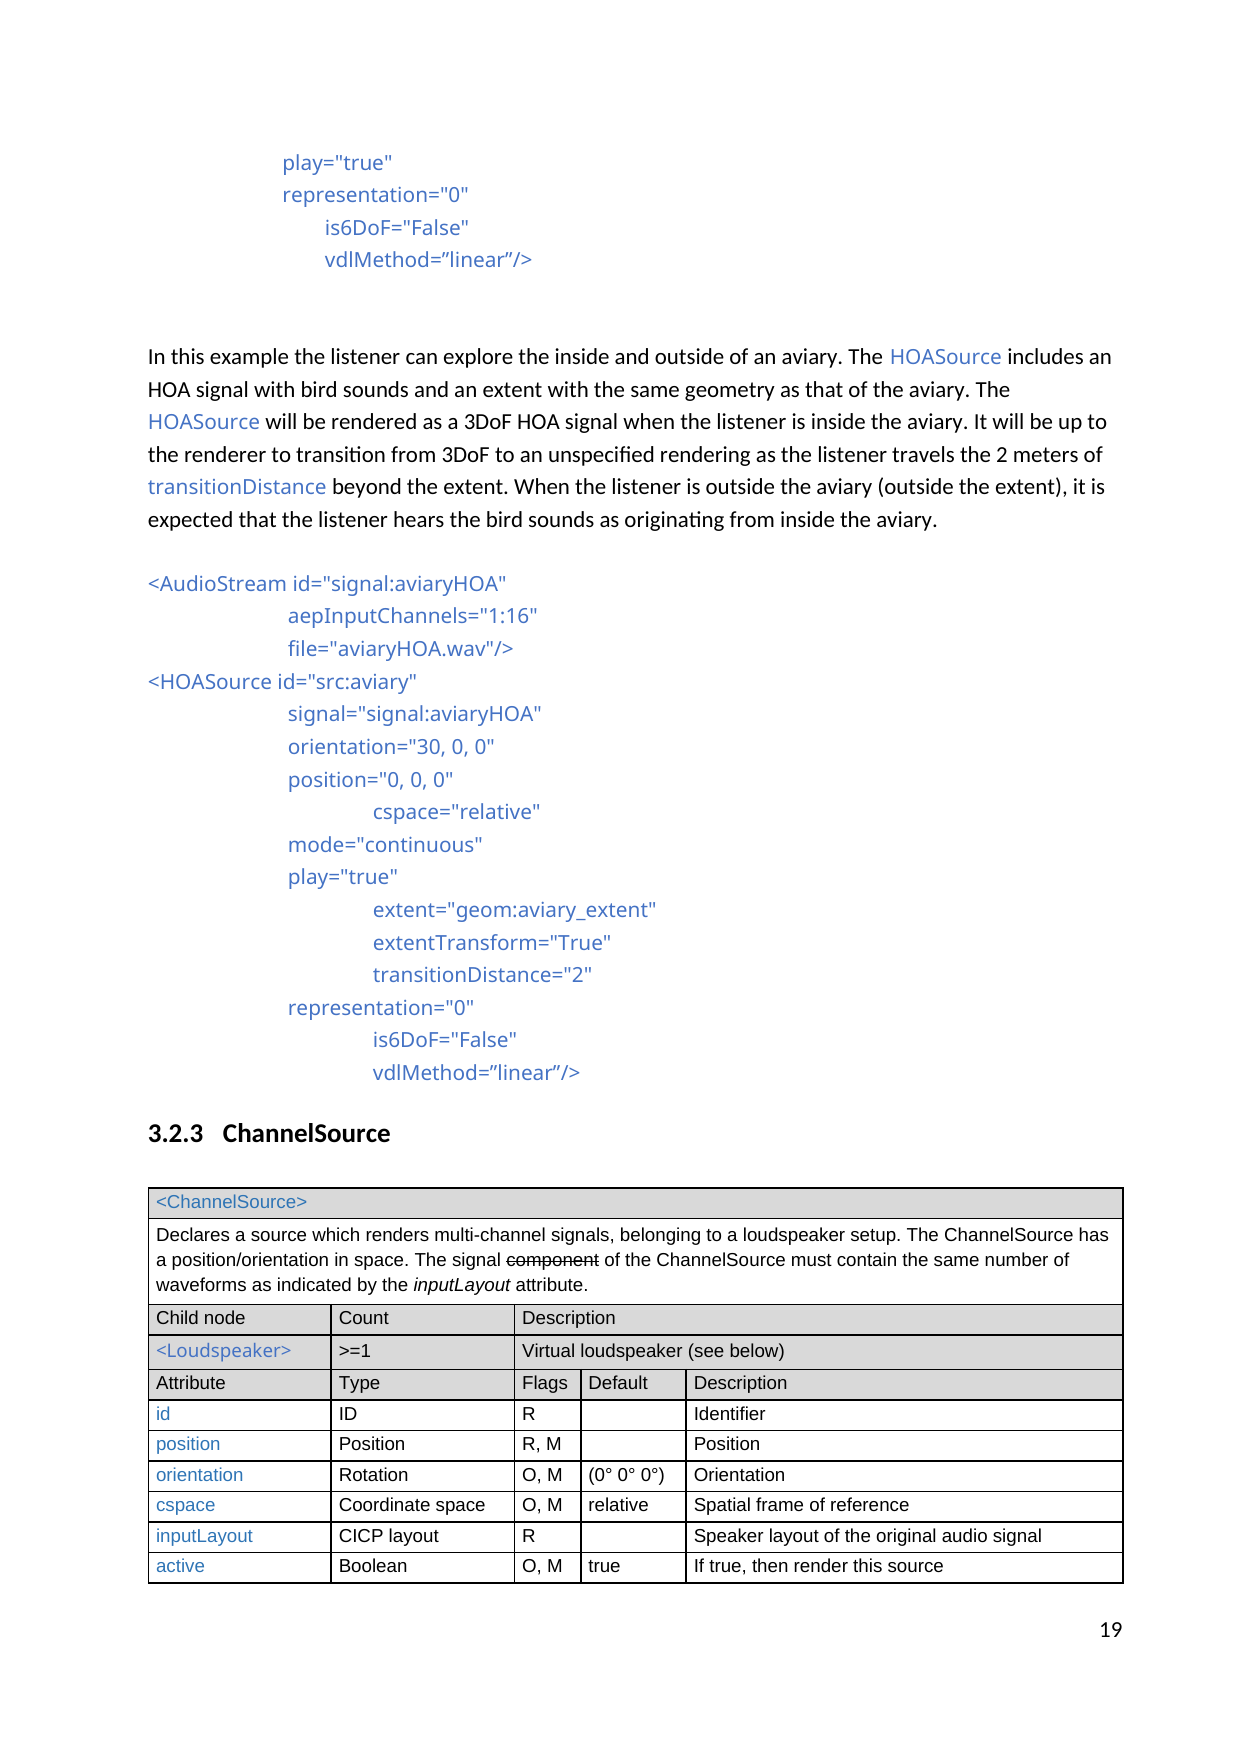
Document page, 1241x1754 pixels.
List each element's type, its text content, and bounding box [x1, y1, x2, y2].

table_cell Orientation [687, 1462, 1122, 1491]
table_cell Default [582, 1370, 685, 1399]
table_cell Attribute [149, 1370, 330, 1399]
text representation="0" [148, 180, 1122, 209]
text mode="continuous" [148, 830, 1122, 858]
table_cell [582, 1523, 685, 1552]
table_cell O, M [515, 1462, 580, 1491]
text cspace="relative" [148, 797, 1122, 826]
table_cell CICP layout [332, 1523, 514, 1552]
table_cell >=1 [332, 1336, 514, 1369]
text is6DoF="False" [148, 1026, 1122, 1054]
table_cell Rotation [332, 1462, 514, 1491]
text position="0, 0, 0" [148, 765, 1122, 793]
table_cell Position [687, 1431, 1122, 1460]
table_cell R [515, 1401, 580, 1430]
table_header <ChannelSource> [149, 1189, 1122, 1218]
table_cell Flags [515, 1370, 580, 1399]
text signal="signal:aviaryHOA" [148, 699, 1122, 728]
table_cell Spatial frame of reference [687, 1492, 1122, 1521]
table_cell <Loudspeaker> [149, 1336, 330, 1369]
table_cell If true, then render this source [687, 1553, 1122, 1582]
table_cell Child node [149, 1305, 330, 1334]
table_cell true [582, 1553, 685, 1582]
text is6DoF="False" [148, 213, 1122, 241]
table_cell R, M [515, 1431, 580, 1460]
table_cell Type [332, 1370, 514, 1399]
text vdlMethod=”linear”/> [298, 246, 1122, 274]
table_cell ID [332, 1401, 514, 1430]
text file="aviaryHOA.wav"/> [148, 634, 1122, 663]
text vdlMethod=”linear”/> [298, 1058, 1122, 1087]
table_cell [582, 1431, 685, 1460]
table_cell Virtual loudspeaker (see below) [515, 1336, 1122, 1369]
table_cell Coordinate space [332, 1492, 514, 1521]
table_cell orientation [149, 1462, 330, 1491]
text extentTransform="True" [148, 928, 1122, 956]
text extent="geom:aviary_extent" [148, 895, 1122, 923]
table_cell Boolean [332, 1553, 514, 1582]
table_cell id [149, 1401, 330, 1430]
text <HOASource id="src:aviary" [148, 667, 1122, 695]
text <AudioStream id="signal:aviaryHOA" [148, 569, 1122, 597]
text play="true" [148, 148, 1122, 176]
table_cell position [149, 1431, 330, 1460]
table_cell Count [332, 1305, 514, 1334]
table_cell Description [687, 1370, 1122, 1399]
text play="true" [148, 862, 1122, 891]
table_cell O, M [515, 1492, 580, 1521]
table_cell cspace [149, 1492, 330, 1521]
table_cell active [149, 1553, 330, 1582]
table_cell Identifier [687, 1401, 1122, 1430]
text aepInputChannels="1:16" [148, 602, 1122, 630]
table_cell R [515, 1523, 580, 1552]
table_cell [582, 1401, 685, 1430]
text orientation="30, 0, 0" [148, 732, 1122, 761]
table_cell (0° 0° 0°) [582, 1462, 685, 1491]
text In this example the listener can explore the inside and outside of an aviary. The HOASource includes an HOA signal with bird sounds and an extent with the same geometry as that of the aviary. The HOASource will be rendered as a 3DoF HOA signal when the listener is inside the aviary. It will be up to the renderer to transition from 3DoF to an unspecified rendering as the listener travels the 2 meters of transitionDistance beyond the extent. When the listener is outside the aviary (outside the extent), it is expected that the listener hears the bird sounds as originating from inside the aviary. [148, 342, 1122, 533]
subtitle ChannelSource [148, 1116, 1122, 1149]
text transitionDistance="2" [148, 960, 1122, 989]
text representation="0" [148, 993, 1122, 1021]
table_cell relative [582, 1492, 685, 1521]
table_cell inputLayout [149, 1523, 330, 1552]
table_cell Speaker layout of the original audio signal [687, 1523, 1122, 1552]
table_cell Declares a source which renders multi-channel signals, belonging to a loudspeaker setup. The ChannelSource has a position/orientation in space. The signal component of the ChannelSource must contain the same number of waveforms as indicated by the inputLayout attribute. [149, 1219, 1122, 1304]
table_cell Description [515, 1305, 1122, 1334]
table_cell Position [332, 1431, 514, 1460]
table_cell O, M [515, 1553, 580, 1582]
